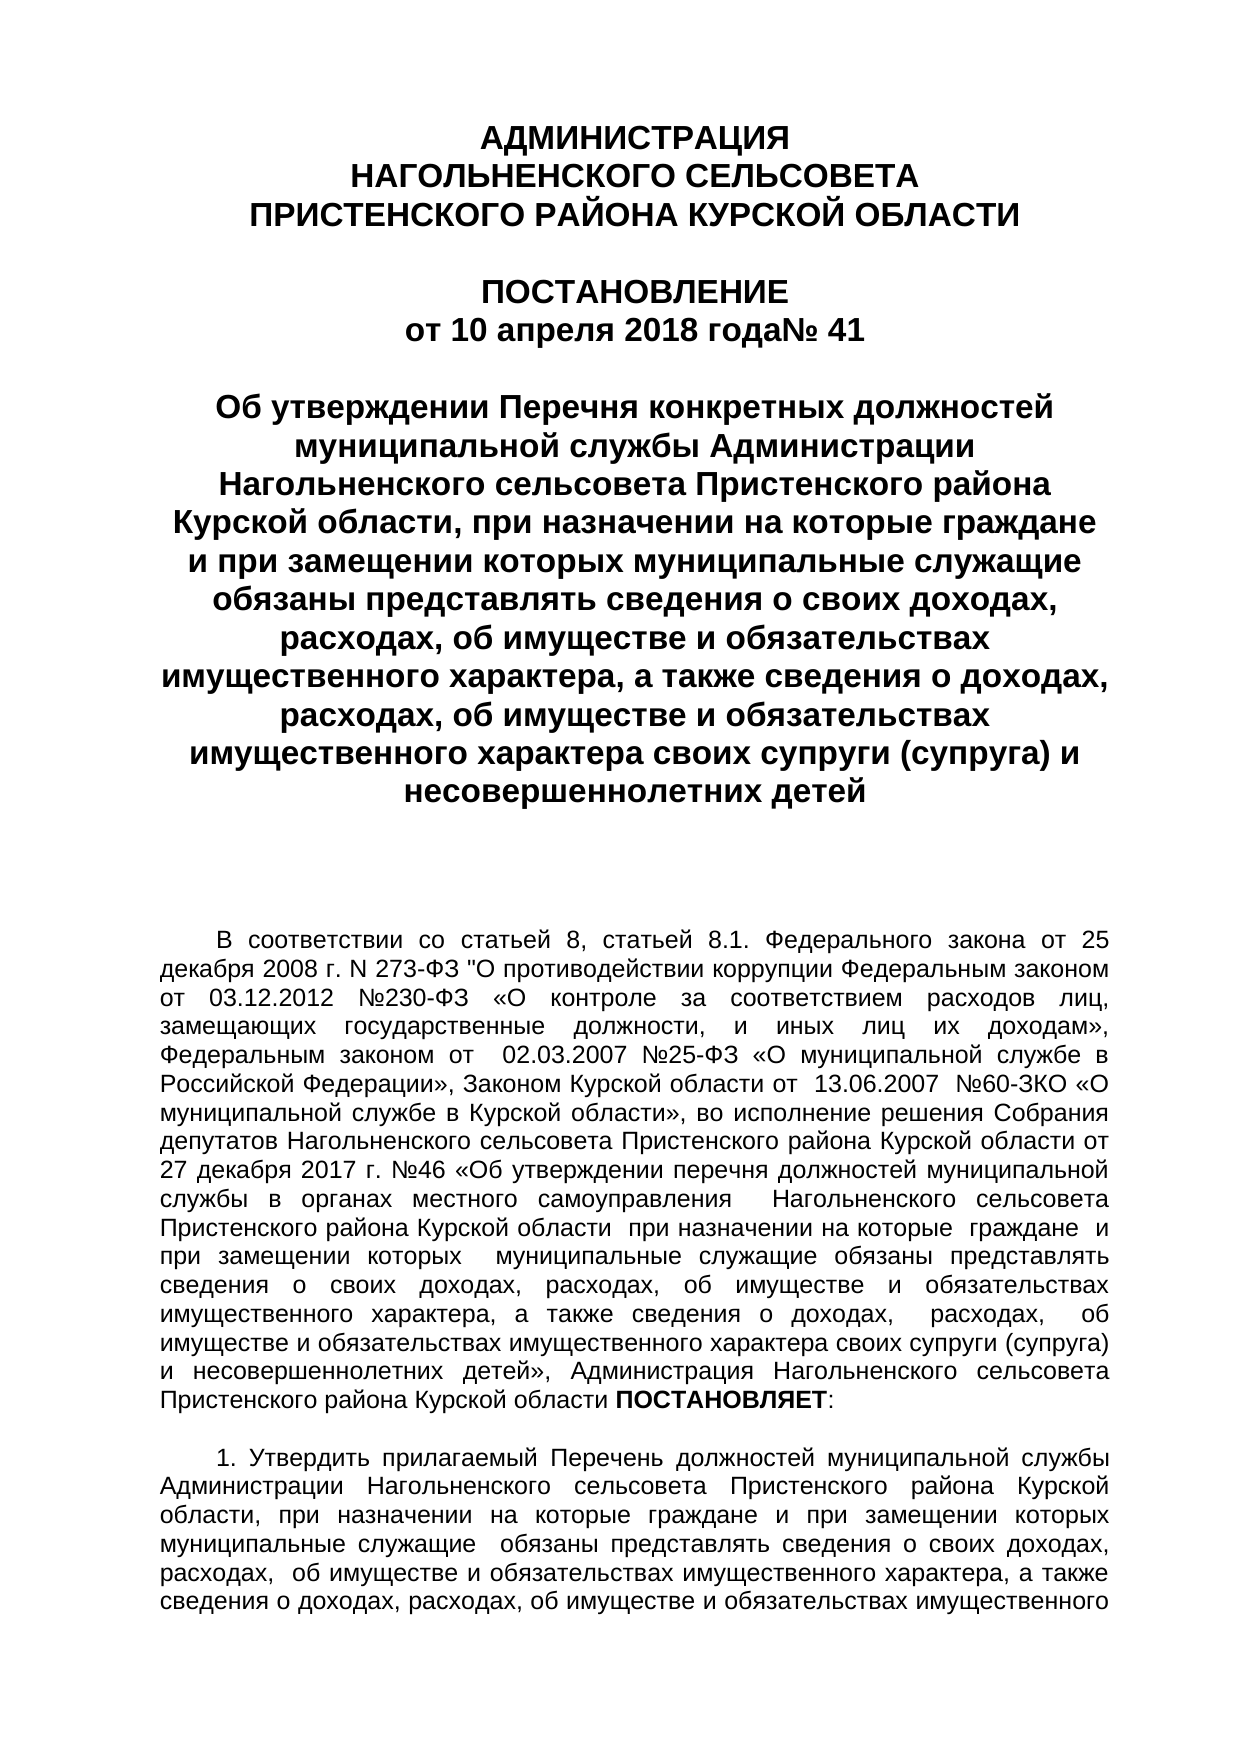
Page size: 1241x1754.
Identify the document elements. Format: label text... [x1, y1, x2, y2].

text ПОСТАНОВЛЕНИЕ [159, 272, 1110, 310]
text ПРИСТЕНСКОГО РАЙОНА КУРСКОЙ ОБЛАСТИ [159, 195, 1110, 233]
text от 10 апреля 2018 года№ 41 [159, 310, 1110, 349]
title Об утверждении Перечня конкретных должностей муниципальной службы Администрации Нагольненского сельсовета Пристенского района Курской области, при назначении на которые граждане и при замещении которых муниципальные служащие обязаны представлять сведения о своих доходах, расходах, об имуществе и обязательствах имущественного характера, а также сведения о доходах, расходах, об имуществе и обязательствах имущественного характера своих супруги (супруга) и несовершеннолетних детей [159, 387, 1110, 810]
text НАГОЛЬНЕНСКОГО СЕЛЬСОВЕТА [159, 157, 1110, 195]
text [159, 1442, 1110, 1615]
text В соответствии со статьей 8, статьей 8.1. Федерального закона от 25 декабря 2008 г. N 273-ФЗ "О противодействии коррупции Федеральным законом от 03.12.2012 №230-ФЗ «О контроле за соответствием расходов лиц, замещающих государственные должности, и иных лиц их доходам», Федеральным законом от 02.03.2007 №25-ФЗ «О муниципальной службе в Российской Федерации», Законом Курской области от 13.06.2007 №60-ЗКО «О муниципальной службе в Курской области», во исполнение решения Собрания депутатов Нагольненского сельсовета Пристенского района Курской области от 27 декабря 2017 г. №46 «Об утверждении перечня должностей муниципальной службы в органах местного самоуправления Нагольненского сельсовета Пристенского района Курской области при назначении на которые граждане и при замещении которых муниципальные служащие обязаны представлять сведения о своих доходах, расходах, об имуществе и обязательствах имущественного характера, а также сведения о доходах, расходах, об имуществе и обязательствах имущественного характера своих супруги (супруга) и несовершеннолетних детей», Администрация Нагольненского сельсовета Пристенского района Курской области ПОСТАНОВЛЯЕТ: [159, 925, 1110, 1414]
text АДМИНИСТРАЦИЯ [159, 118, 1110, 157]
